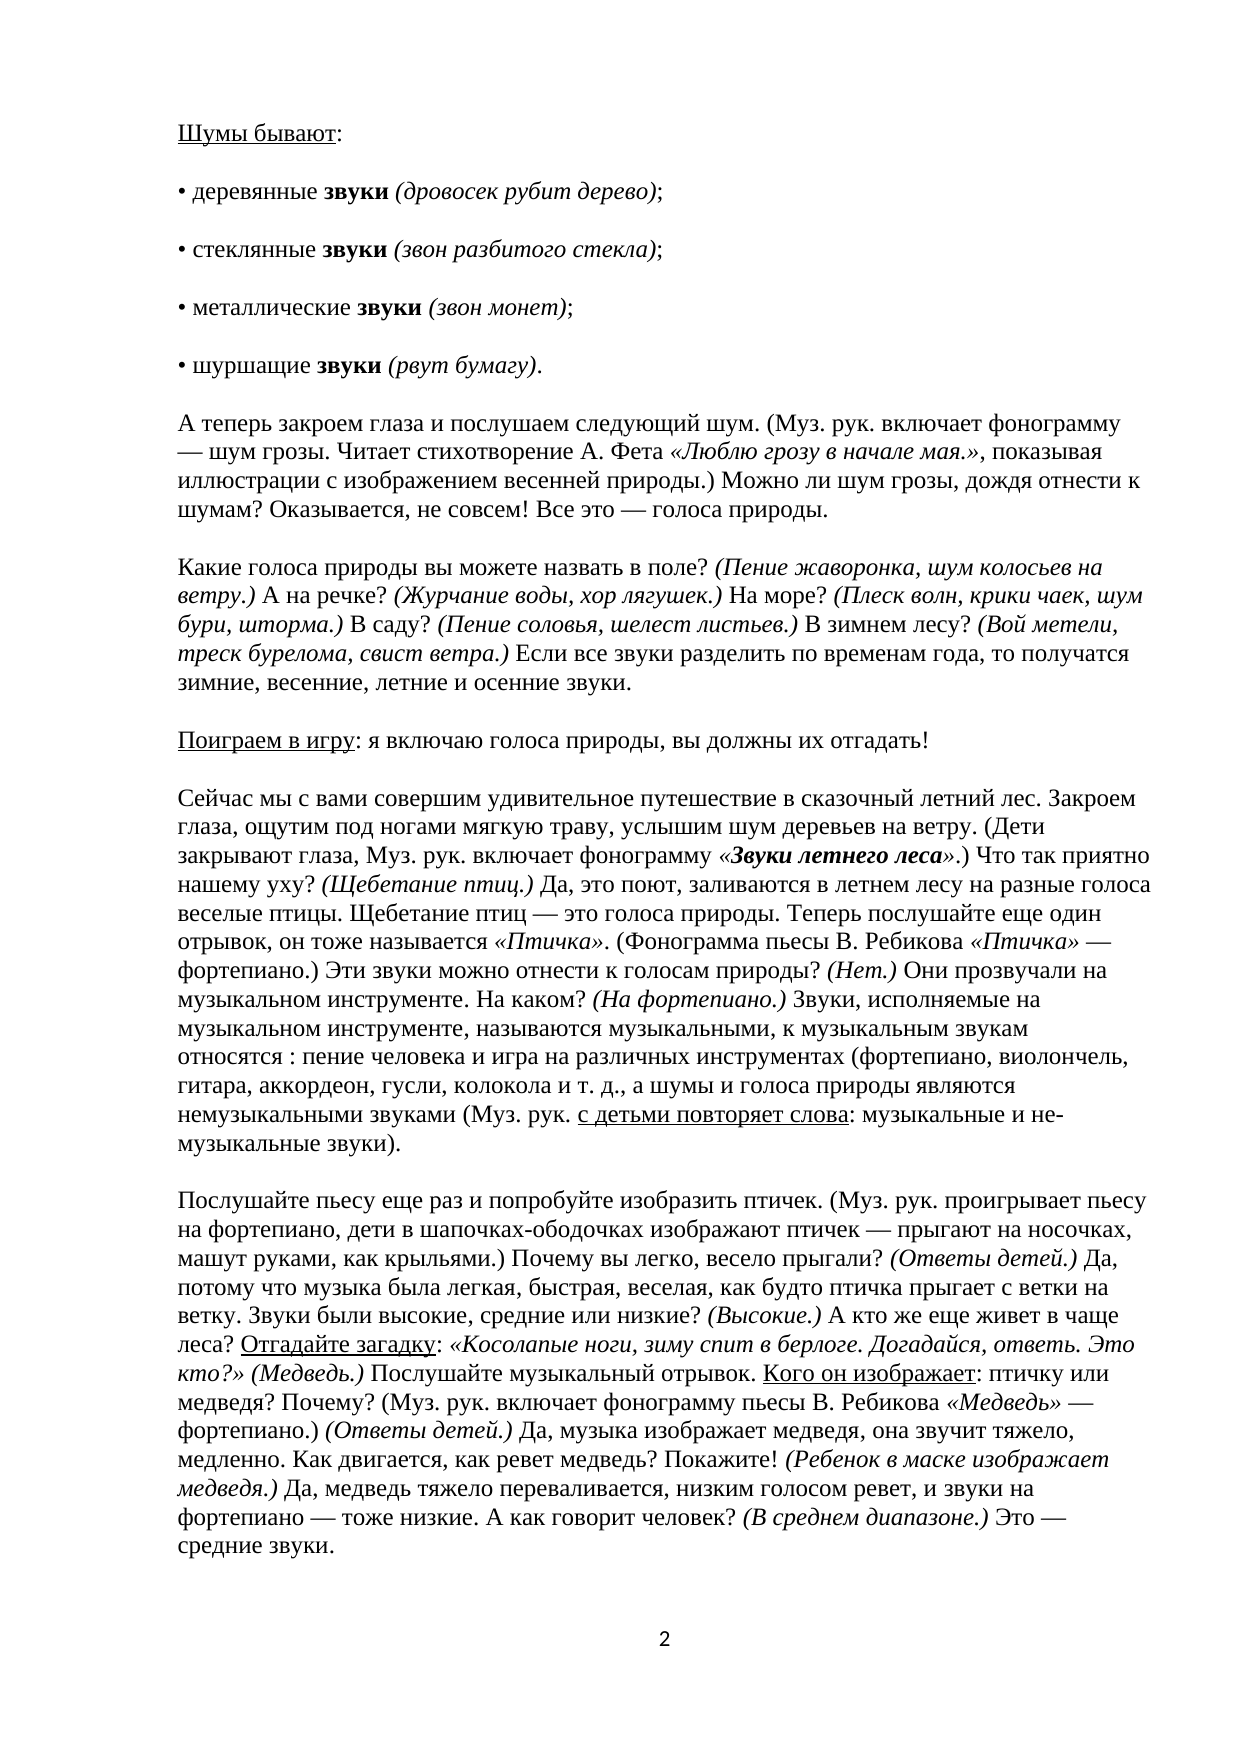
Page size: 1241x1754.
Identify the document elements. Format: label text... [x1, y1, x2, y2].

text • деревянные звуки (дровосек рубит дерево); [177, 176, 1152, 205]
text Сейчас мы с вами совершим удивительное путешествие в сказочный летний лес. Закроем глаза, ощутим под ногами мягкую траву, услышим шум деревьев на ветру. (Дети закрывают глаза, Муз. рук. включает фонограмму «Звуки летнего леса».) Что так приятно нашему уху? (Щебетание птиц.) Да, это поют, заливаются в летнем лесу на разные голоса веселые птицы. Щебетание птиц — это голоса природы. Теперь послушайте еще один отрывок, он тоже называется «Птичка». (Фонограмма пьесы В. Ребикова «Птичка» — фортепиано.) Эти звуки можно отнести к голосам природы? (Нет.) Они прозвучали на музыкальном инструменте. На каком? (На фортепиано.) Звуки, исполняемые на музыкальном инструменте, называются музыкальными, к музыкальным звукам относятся : пение человека и игра на различных инструментах (фортепиано, виолончель, гитара, аккордеон, гусли, колокола и т. д., а шумы и голоса природы являются немузыкальными звуками (Муз. рук. с детьми повторяет слова: музыкальные и не-музыкальные звуки). [177, 783, 1152, 1156]
text Шумы бывают: [177, 118, 1152, 147]
text Послушайте пьесу еще раз и попробуйте изобразить птичек. (Муз. рук. проигрывает пьесу на фортепиано, дети в шапочках-ободочках изображают птичек — прыгают на носочках, машут руками, как крыльями.) Почему вы легко, весело прыгали? (Ответы детей.) Да, потому что музыка была легкая, быстрая, веселая, как будто птичка прыгает с ветки на ветку. Звуки были высокие, средние или низкие? (Высокие.) А кто же еще живет в чаще леса? Отгадайте загадку: «Косолапые ноги, зиму спит в берлоге. Догадайся, ответь. Это кто?» (Медведь.) Послушайте музыкальный отрывок. Кого он изображает: птичку или медведя? Почему? (Муз. рук. включает фонограмму пьесы В. Ребикова «Медведь» — фортепиано.) (Ответы детей.) Да, музыка изображает медведя, она звучит тяжело, медленно. Как двигается, как ревет медведь? Покажите! (Ребенок в маске изображает медведя.) Да, медведь тяжело переваливается, низким голосом ревет, и звуки на фортепиано — тоже низкие. А как говорит человек? (В среднем диапазоне.) Это — средние звуки. [177, 1186, 1152, 1559]
text • металлические звуки (звон монет); [177, 292, 1152, 321]
text • стеклянные звуки (звон разбитого стекла); [177, 234, 1152, 263]
text А теперь закроем глаза и послушаем следующий шум. (Муз. рук. включает фонограмму — шум грозы. Читает стихотворение А. Фета «Люблю грозу в начале мая.», показывая иллюстрации с изображением весенней природы.) Можно ли шум грозы, дождя отнести к шумам? Оказывается, не совсем! Все это — голоса природы. [177, 408, 1152, 523]
text Поиграем в игру: я включаю голоса природы, вы должны их отгадать! [177, 725, 1152, 753]
text • шуршащие звуки (рвут бумагу). [177, 350, 1152, 378]
text Какие голоса природы вы можете назвать в поле? (Пение жаворонка, шум колосьев на ветру.) А на речке? (Журчание воды, хор лягушек.) На море? (Плеск волн, крики чаек, шум бури, шторма.) В саду? (Пение соловья, шелест листьев.) В зимнем лесу? (Вой метели, треск бурелома, свист ветра.) Если все звуки разделить по временам года, то получатся зимние, весенние, летние и осенние звуки. [177, 552, 1152, 696]
